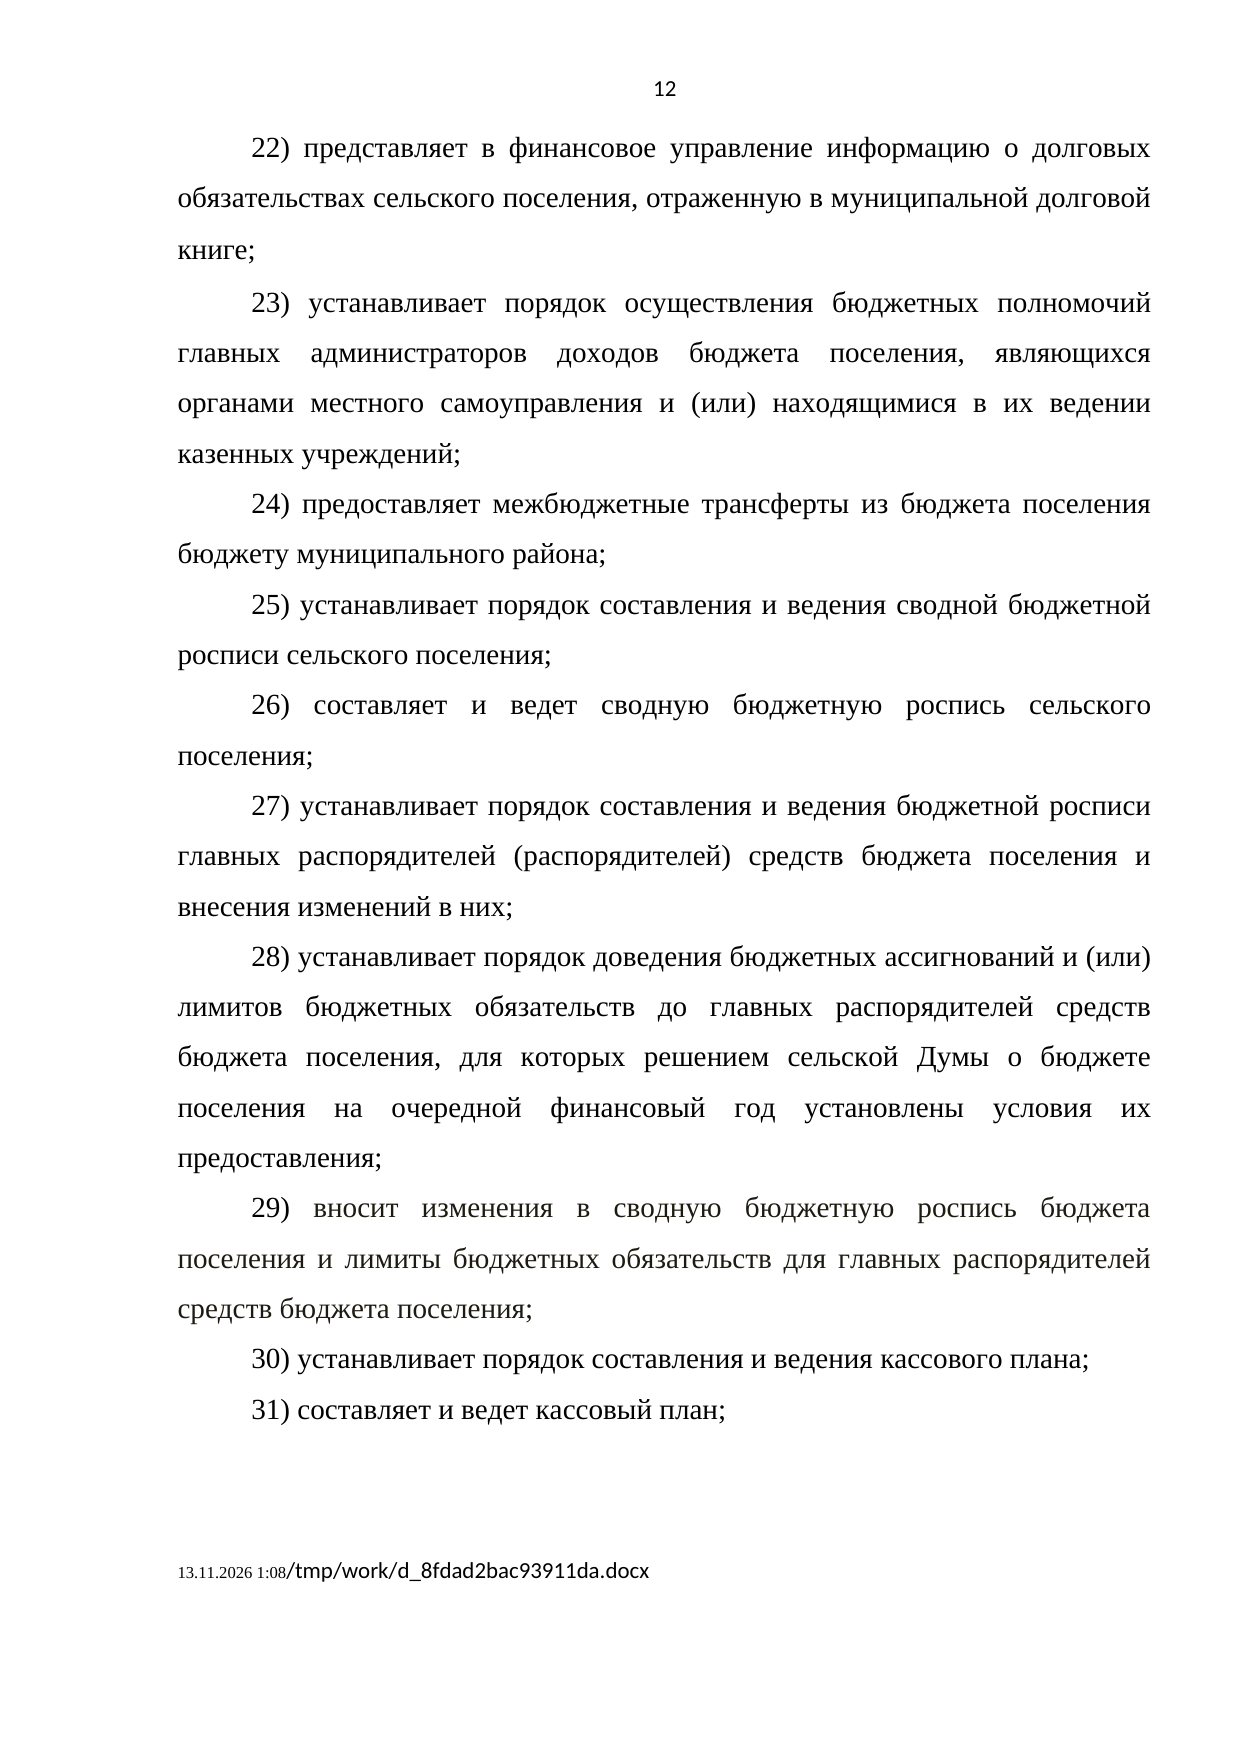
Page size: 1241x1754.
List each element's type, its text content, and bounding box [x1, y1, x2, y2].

text 29) вносит изменения в сводную бюджетную роспись бюджета поселения и лимиты бюджетных обязательств для главных распорядителей средств бюджета поселения; [177, 1191, 1152, 1325]
text 25) устанавливает порядок составления и ведения сводной бюджетной росписи сельского поселения; [177, 587, 1152, 671]
text 30) устанавливает порядок составления и ведения кассового плана; [177, 1341, 1152, 1375]
text 27) устанавливает порядок составления и ведения бюджетной росписи главных распорядителей (распорядителей) средств бюджета поселения и внесения изменений в них; [177, 788, 1152, 922]
text 24) предоставляет межбюджетные трансферты из бюджета поселения бюджету муниципального района; [177, 486, 1152, 570]
text 22) представляет в финансовое управление информацию о долговых обязательствах сельского поселения, отраженную в муниципальной долговой книге; [177, 130, 1152, 267]
text 23) устанавливает порядок осуществления бюджетных полномочий главных администраторов доходов бюджета поселения, являющихся органами местного самоуправления и (или) находящимися в их ведении казенных учреждений; [177, 285, 1152, 469]
text 31) составляет и ведет кассовый план; [177, 1392, 1152, 1425]
text 26) составляет и ведет сводную бюджетную роспись сельского поселения; [177, 687, 1152, 771]
text 28) устанавливает порядок доведения бюджетных ассигнований и (или) лимитов бюджетных обязательств до главных распорядителей средств бюджета поселения, для которых решением сельской Думы о бюджете поселения на очередной финансовый год установлены условия их предоставления; [177, 939, 1152, 1174]
